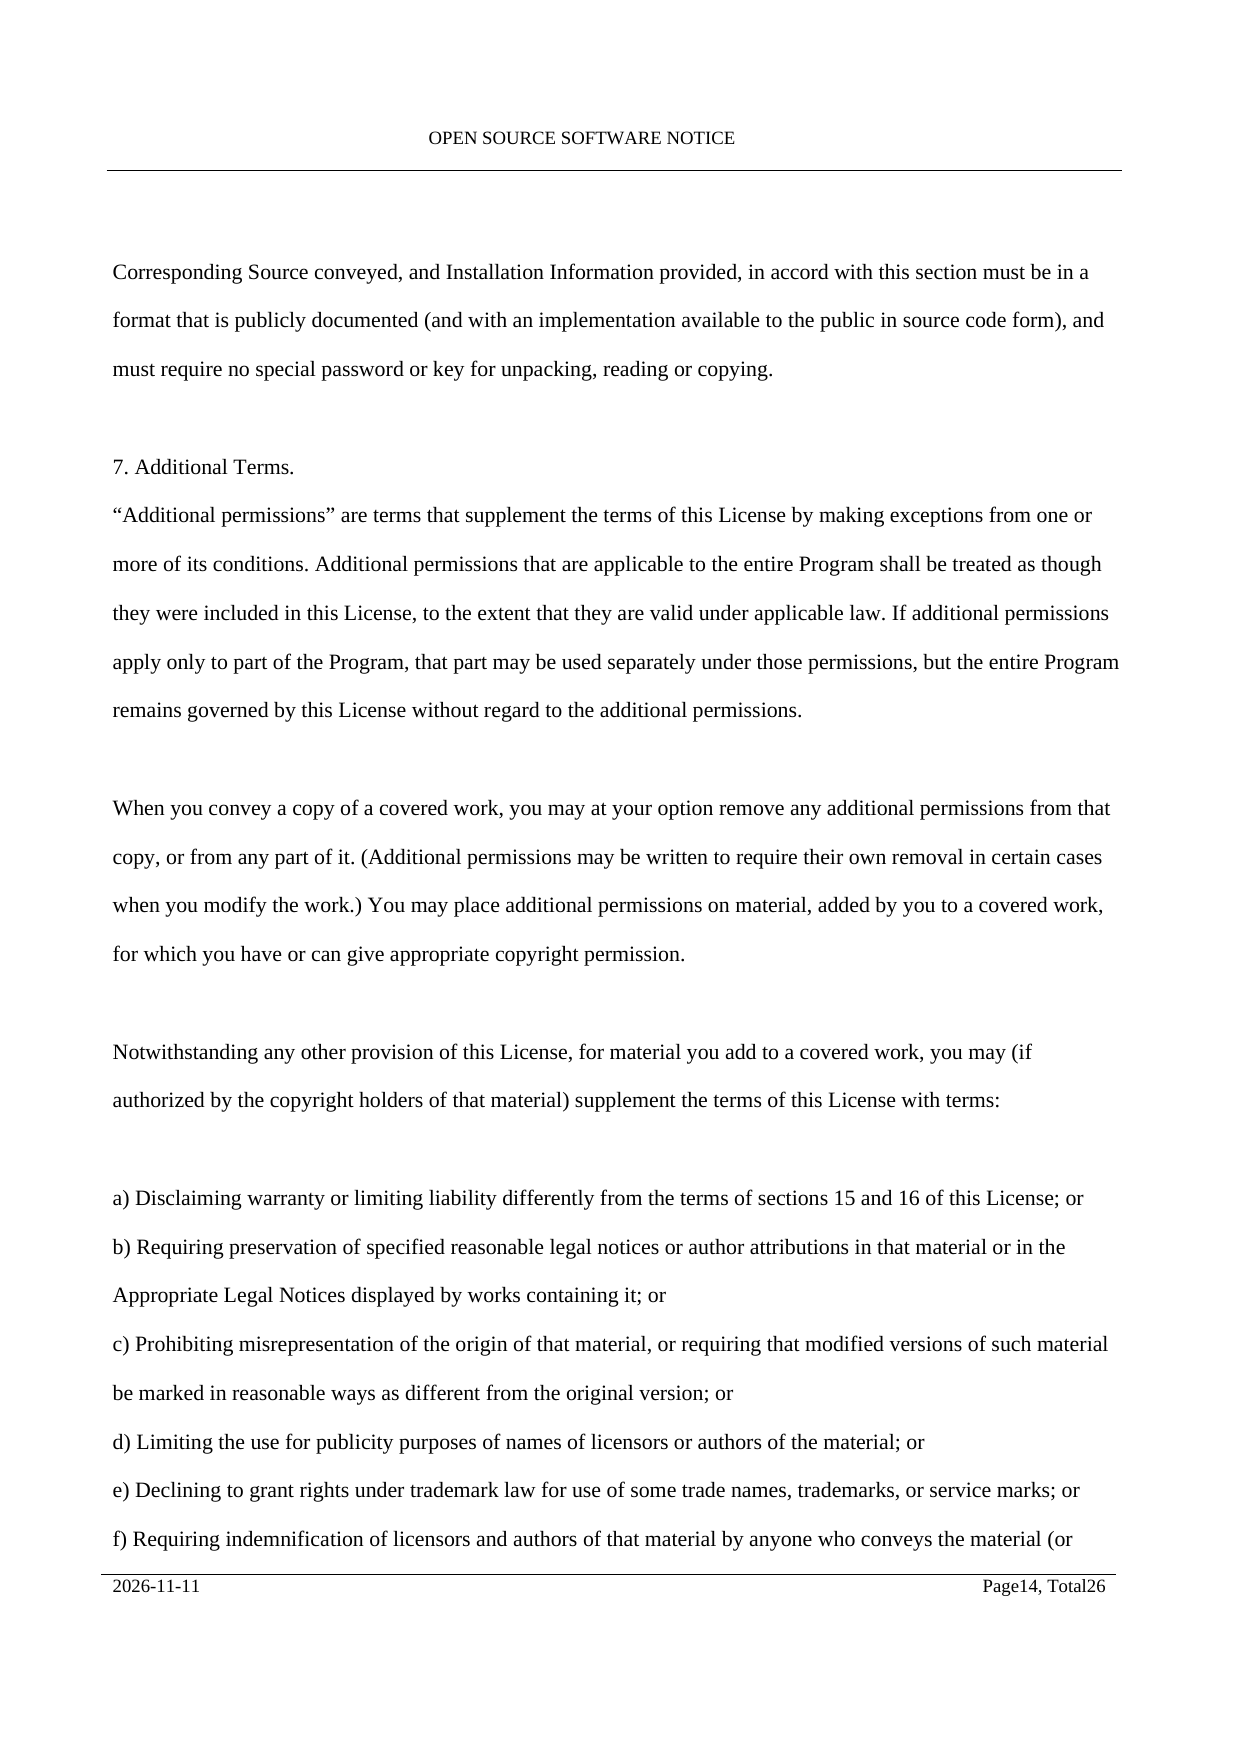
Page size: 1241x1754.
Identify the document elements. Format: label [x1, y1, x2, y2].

text [112, 206, 1128, 1555]
